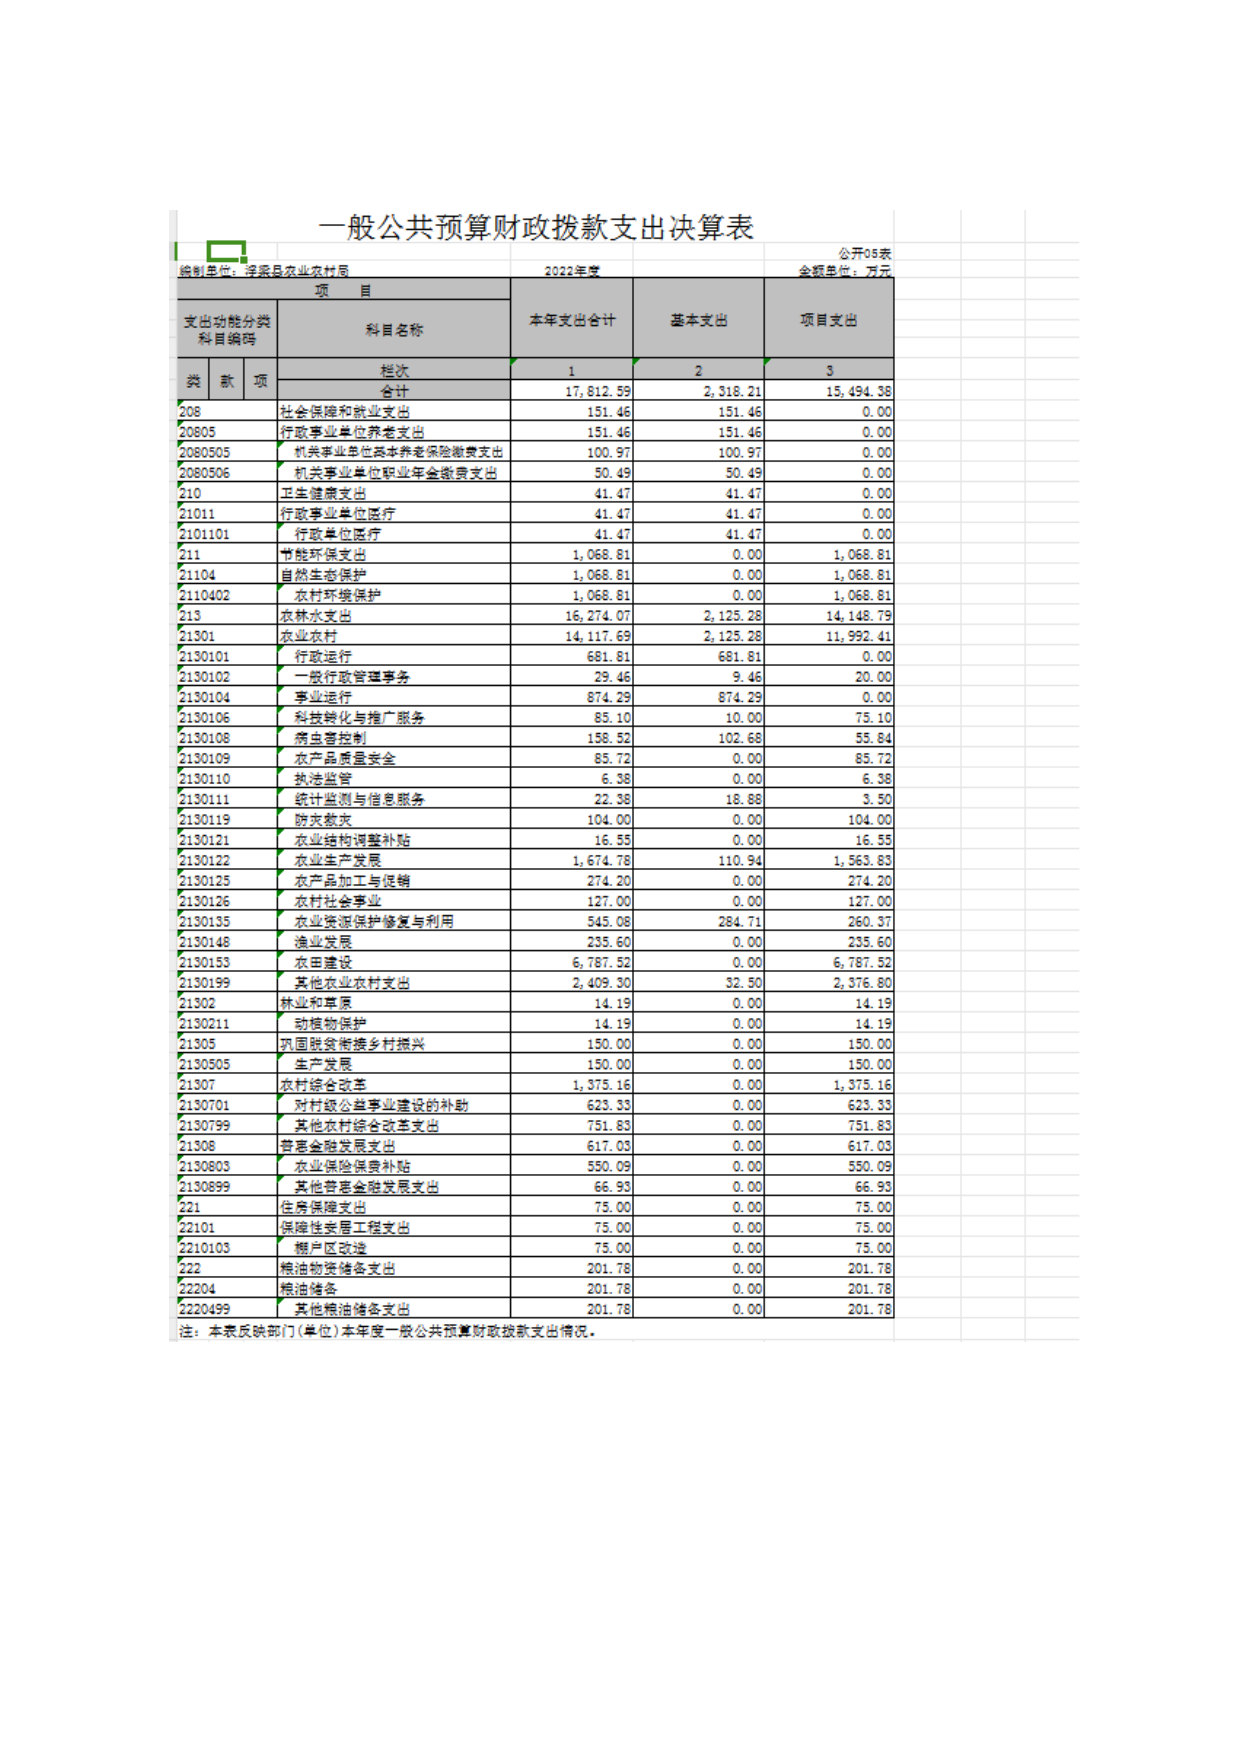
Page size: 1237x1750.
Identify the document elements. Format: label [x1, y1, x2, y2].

picture [169, 210, 1080, 1342]
